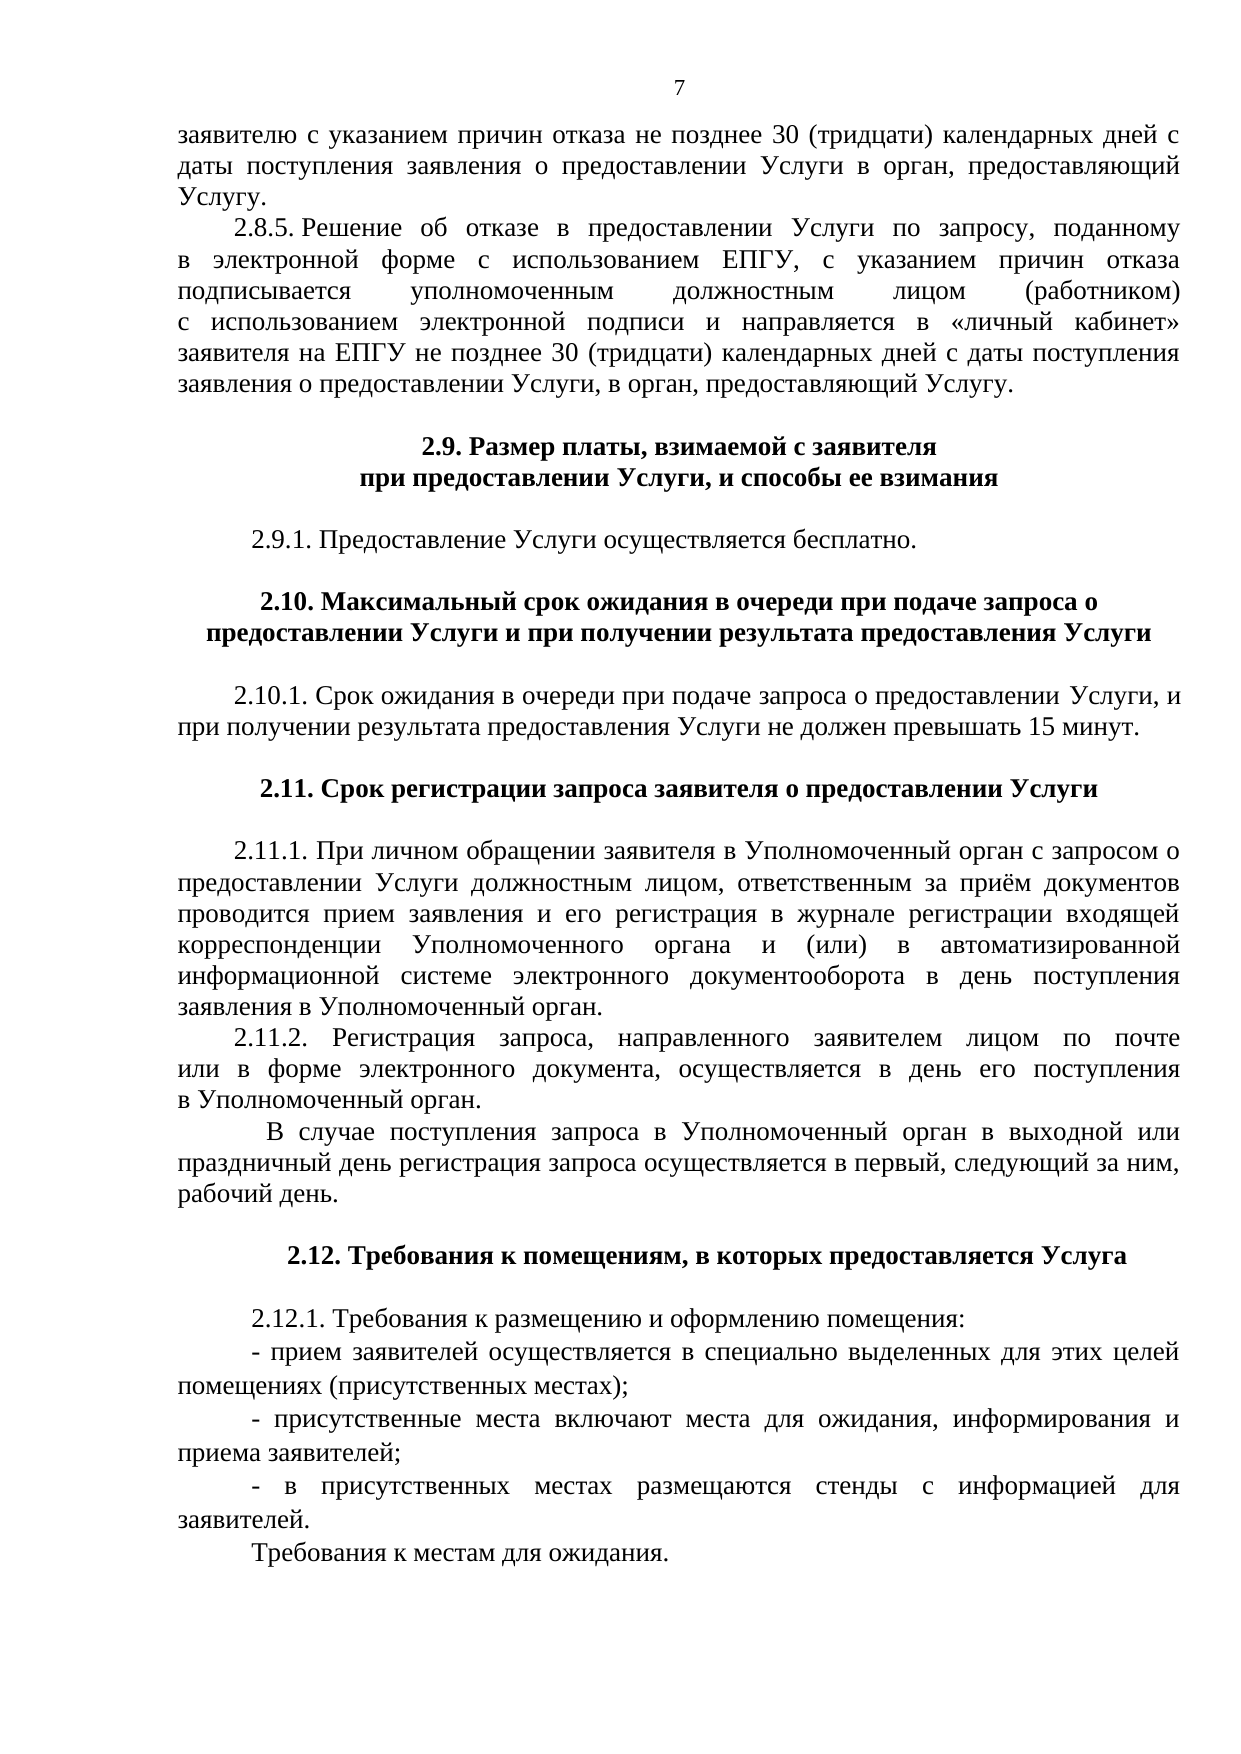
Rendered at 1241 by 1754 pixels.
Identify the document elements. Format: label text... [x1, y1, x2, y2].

text 2.12. Требования к помещениям, в которых предоставляется Услуга [177, 1239, 1181, 1271]
text 2.9. Размер платы, взимаемой с заявителя при предоставлении Услуги, и способы ее взимания [177, 429, 1181, 492]
text 2.12.1. Требования к размещению и оформлению помещения: [177, 1302, 1181, 1333]
text В случае поступления запроса в Уполномоченный орган в выходной или праздничный день регистрация запроса осуществляется в первый, следующий за ним, рабочий день. [177, 1115, 1181, 1208]
text 2.11.2. Регистрация запроса, направленного заявителем лицом по почте или в форме электронного документа, осуществляется в день его поступления в Уполномоченный орган. [177, 1021, 1181, 1115]
text - в присутственных местах размещаются стенды с информацией для заявителей. [177, 1469, 1181, 1534]
text 2.9.1. Предоставление Услуги осуществляется бесплатно. [177, 523, 1181, 554]
text 2.10.1. Срок ожидания в очереди при подаче запроса о предоставлении Услуги, и при получении результата предоставления Услуги не должен превышать 15 минут. [177, 679, 1181, 741]
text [177, 118, 1181, 212]
text 2.11. Срок регистрации запроса заявителя о предоставлении Услуги [177, 772, 1181, 803]
text - прием заявителей осуществляется в специально выделенных для этих целей помещениях (присутственных местах); [177, 1335, 1181, 1400]
text 2.10. Максимальный срок ожидания в очереди при подаче запроса о [177, 585, 1181, 616]
text - присутственные места включают места для ожидания, информирования и приема заявителей; [177, 1402, 1181, 1467]
text 2.8.5. Решение об отказе в предоставлении Услуги по запросу, поданному в электронной форме с использованием ЕПГУ, с указанием причин отказа подписывается уполномоченным должностным лицом (работником) с использованием электронной подписи и направляется в «личный кабинет» заявителя на ЕПГУ не позднее 30 (тридцати) календарных дней с даты поступления заявления о предоставлении Услуги, в орган, предоставляющий Услугу. [177, 212, 1181, 398]
text предоставлении Услуги и при получении результата предоставления Услуги [177, 616, 1181, 648]
text 2.11.1. При личном обращении заявителя в Уполномоченный орган с запросом о предоставлении Услуги должностным лицом, ответственным за приём документов проводится прием заявления и его регистрация в журнале регистрации входящей корреспонденции Уполномоченного органа и (или) в автоматизированной информационной системе электронного документооборота в день поступления заявления в Уполномоченный орган. [177, 834, 1181, 1021]
text Требования к местам для ожидания. [177, 1536, 1181, 1568]
